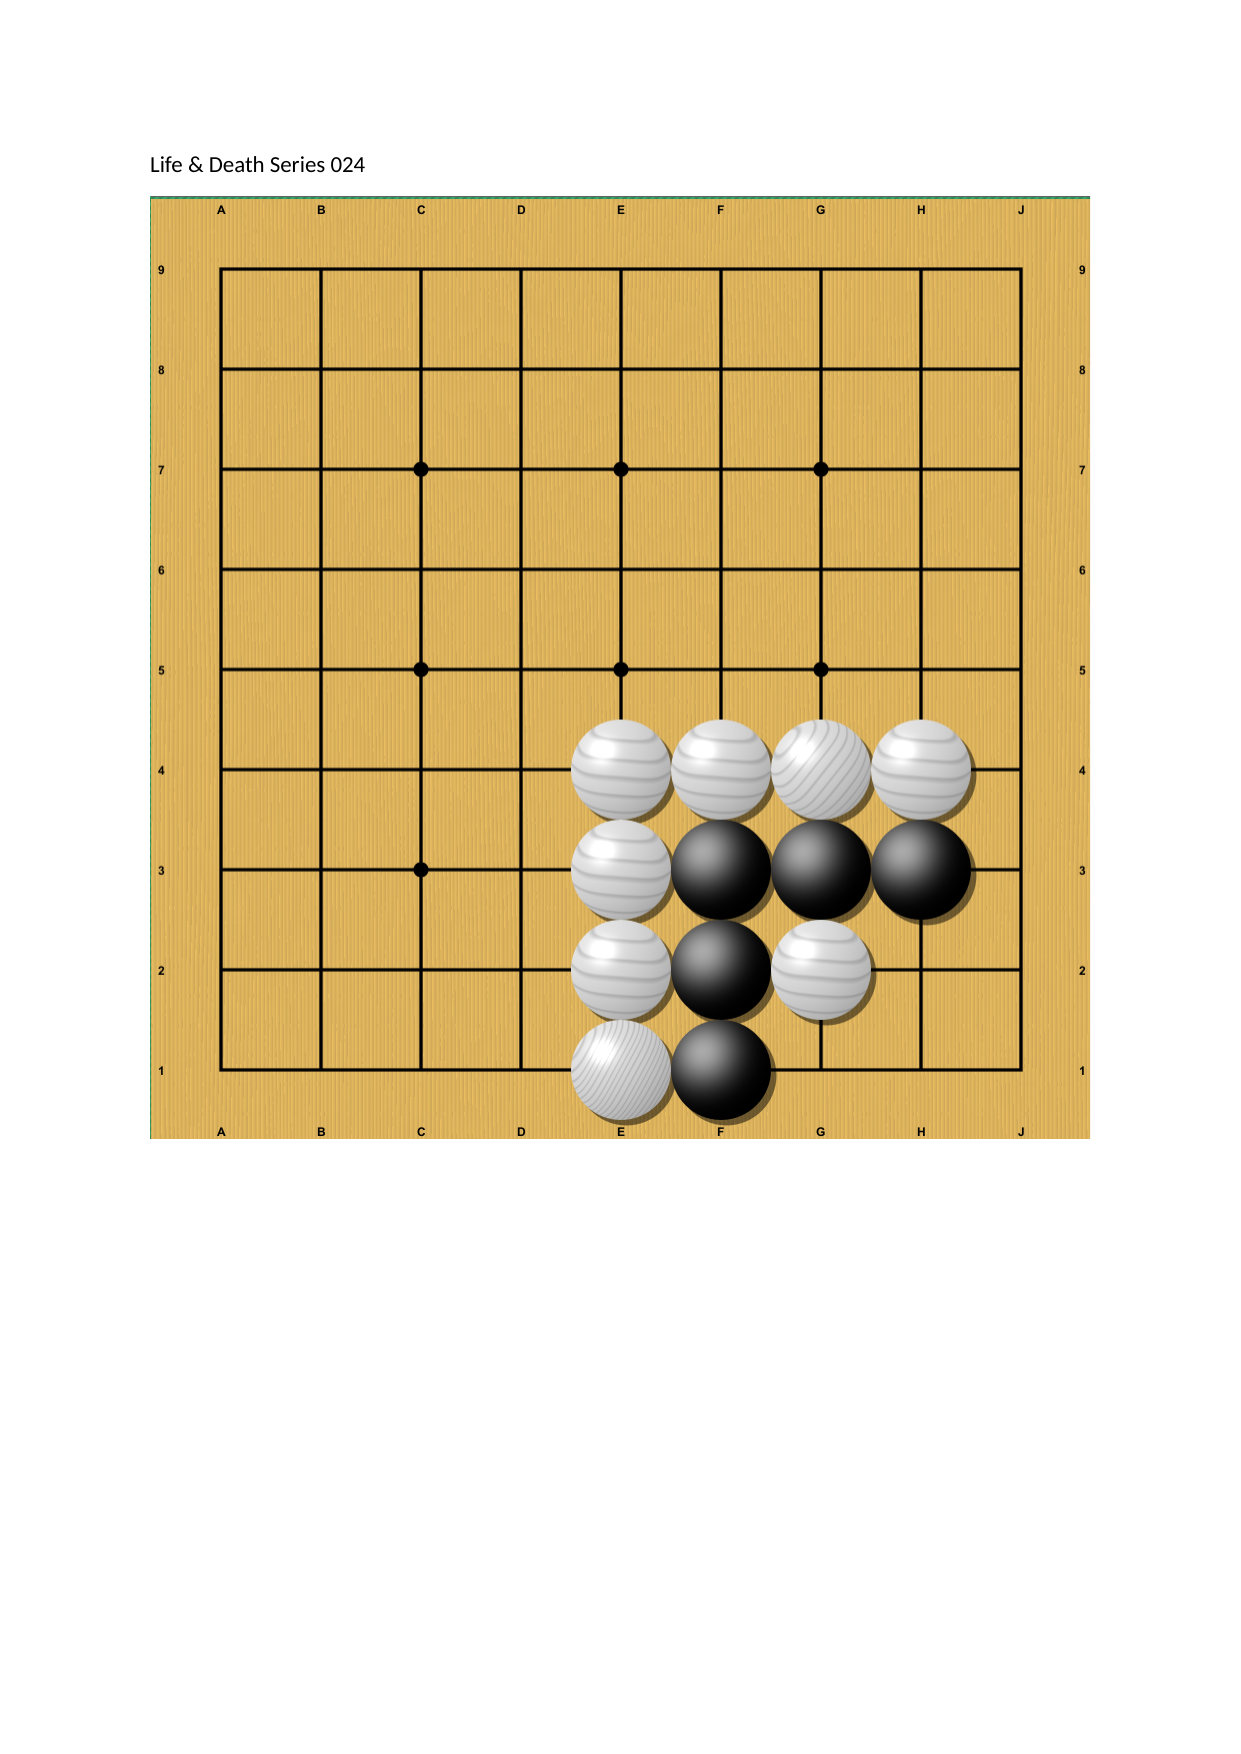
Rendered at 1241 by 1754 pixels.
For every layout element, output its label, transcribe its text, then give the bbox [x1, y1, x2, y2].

text Life & Death Series 024 [150, 150, 1090, 178]
picture [150, 196, 1091, 1139]
